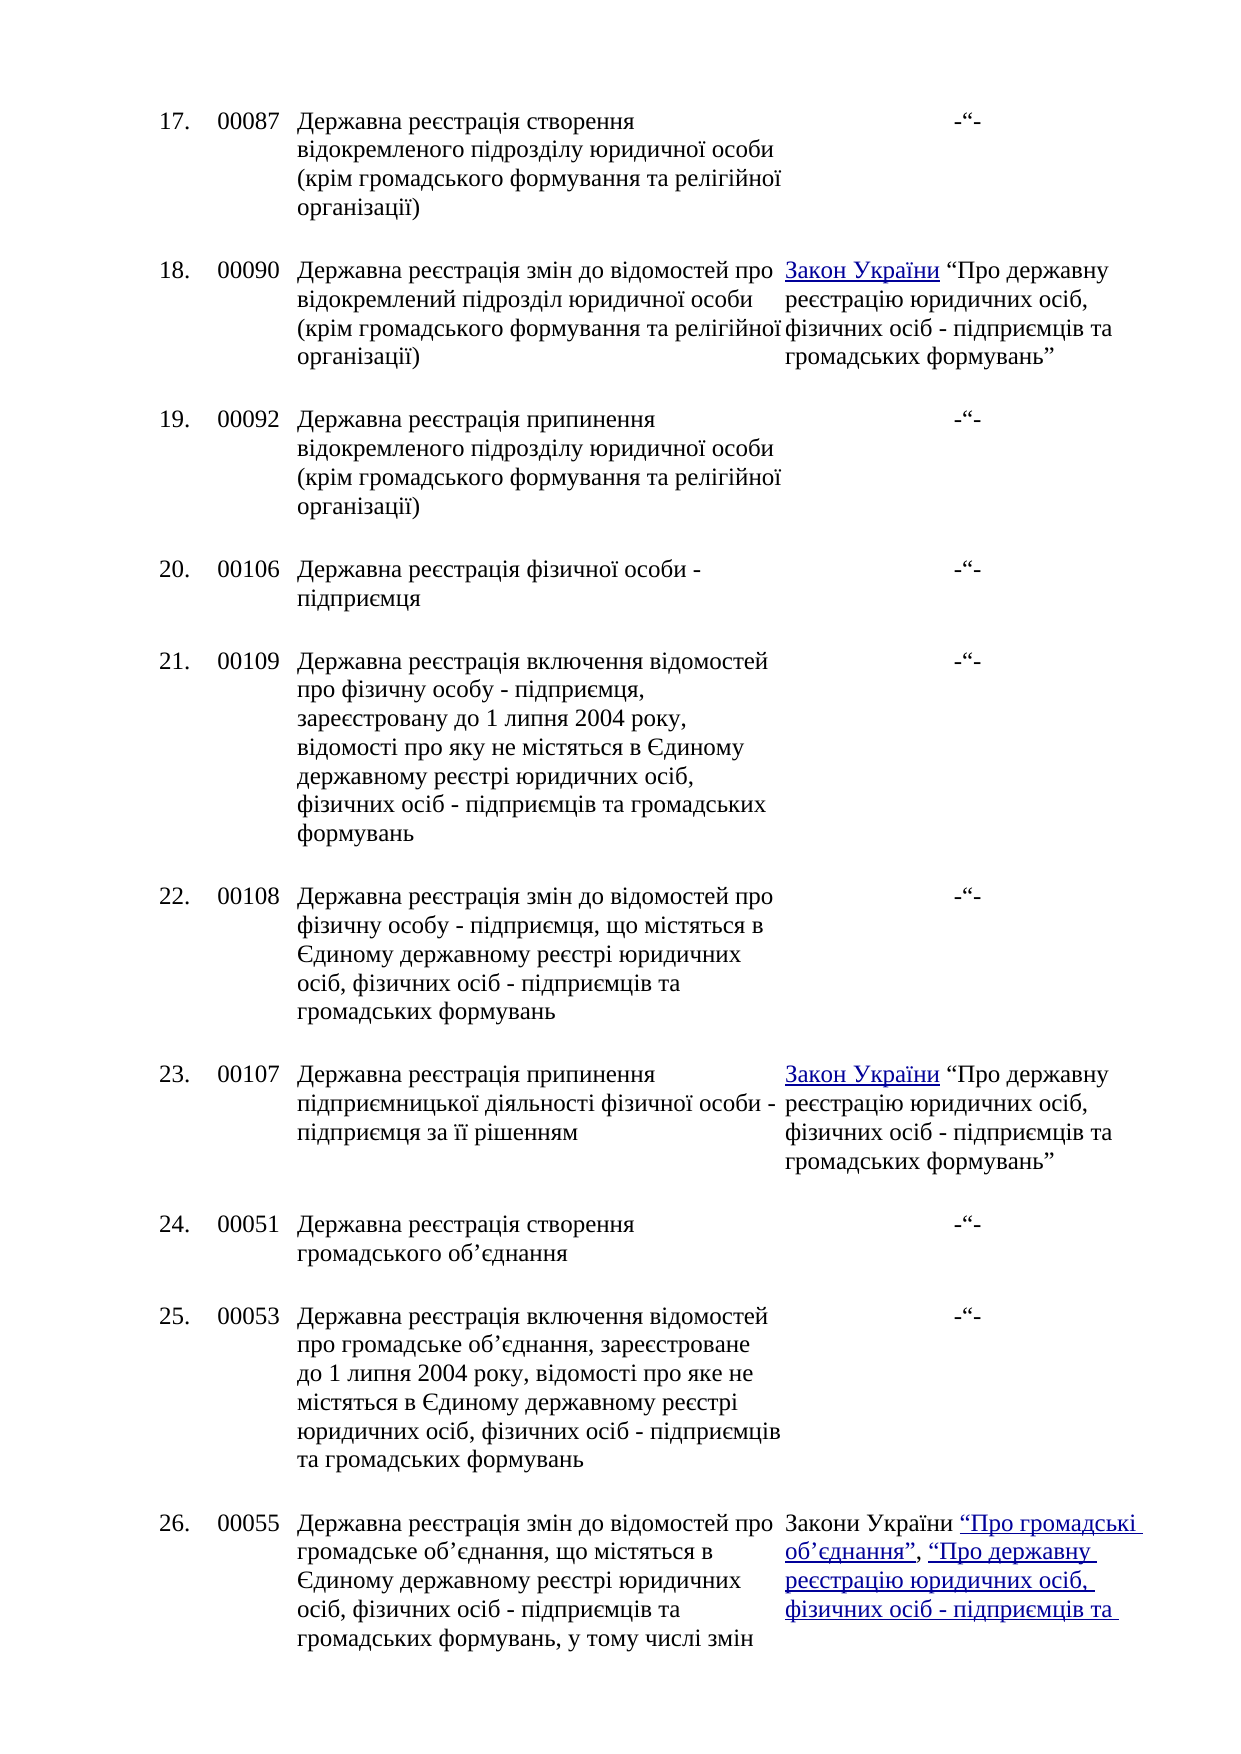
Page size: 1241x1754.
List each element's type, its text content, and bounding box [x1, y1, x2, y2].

table_cell 00051 [201, 1192, 295, 1283]
table_cell -“- [783, 537, 1152, 628]
table_cell 00107 [201, 1042, 295, 1192]
table_cell Державна реєстрація змін до відомостей про відокремлений підрозділ юридичної особи (крім громадського формування та релігійної організації) [295, 238, 783, 387]
table_cell 17. [148, 89, 201, 238]
table_cell 26. [148, 1490, 201, 1653]
table_cell Державна реєстрація включення відомостей про громадське об’єднання, зареєстроване до 1 липня 2004 року, відомості про яке не містяться в Єдиному державному реєстрі юридичних осіб, фізичних осіб - підприємців та громадських формувань [295, 1284, 783, 1490]
table_cell 20. [148, 537, 201, 628]
table_cell -“- [783, 387, 1152, 537]
table_cell 00090 [201, 238, 295, 387]
table_cell Державна реєстрація створення відокремленого підрозділу юридичної особи (крім громадського формування та релігійної організації) [295, 89, 783, 238]
table_cell 19. [148, 387, 201, 537]
table_cell -“- [783, 864, 1152, 1042]
table_cell 00053 [201, 1284, 295, 1490]
table_cell Закон України “Про державну реєстрацію юридичних осіб, фізичних осіб - підприємців та громадських формувань” [783, 1042, 1152, 1192]
table_cell Закон України “Про державну реєстрацію юридичних осіб, фізичних осіб - підприємців та громадських формувань” [783, 238, 1152, 387]
table_cell Державна реєстрація змін до відомостей про фізичну особу - підприємця, що містяться в Єдиному державному реєстрі юридичних осіб, фізичних осіб - підприємців та громадських формувань [295, 864, 783, 1042]
table_cell -“- [783, 1192, 1152, 1283]
table_cell 00109 [201, 629, 295, 864]
table_cell Державна реєстрація припинення підприємницької діяльності фізичної особи - підприємця за її рішенням [295, 1042, 783, 1192]
table_cell 00087 [201, 89, 295, 238]
table_cell 25. [148, 1284, 201, 1490]
table_cell 18. [148, 238, 201, 387]
table_cell 00108 [201, 864, 295, 1042]
table_cell Державна реєстрація припинення відокремленого підрозділу юридичної особи (крім громадського формування та релігійної організації) [295, 387, 783, 537]
table_cell -“- [783, 1284, 1152, 1490]
table_cell Державна реєстрація включення відомостей про фізичну особу - підприємця, зареєстровану до 1 липня 2004 року, відомості про яку не містяться в Єдиному державному реєстрі юридичних осіб, фізичних осіб - підприємців та громадських формувань [295, 629, 783, 864]
table_cell 21. [148, 629, 201, 864]
table_cell Державна реєстрація фізичної особи - підприємця [295, 537, 783, 628]
table_cell 24. [148, 1192, 201, 1283]
table_cell -“- [783, 629, 1152, 864]
table_cell -“- [783, 89, 1152, 238]
table_cell 22. [148, 864, 201, 1042]
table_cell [783, 1490, 1152, 1653]
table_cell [295, 1490, 783, 1653]
table_cell 00106 [201, 537, 295, 628]
table_cell 00092 [201, 387, 295, 537]
table_cell 23. [148, 1042, 201, 1192]
table_cell 00055 [201, 1490, 295, 1653]
table_cell Державна реєстрація створення громадського об’єднання [295, 1192, 783, 1283]
